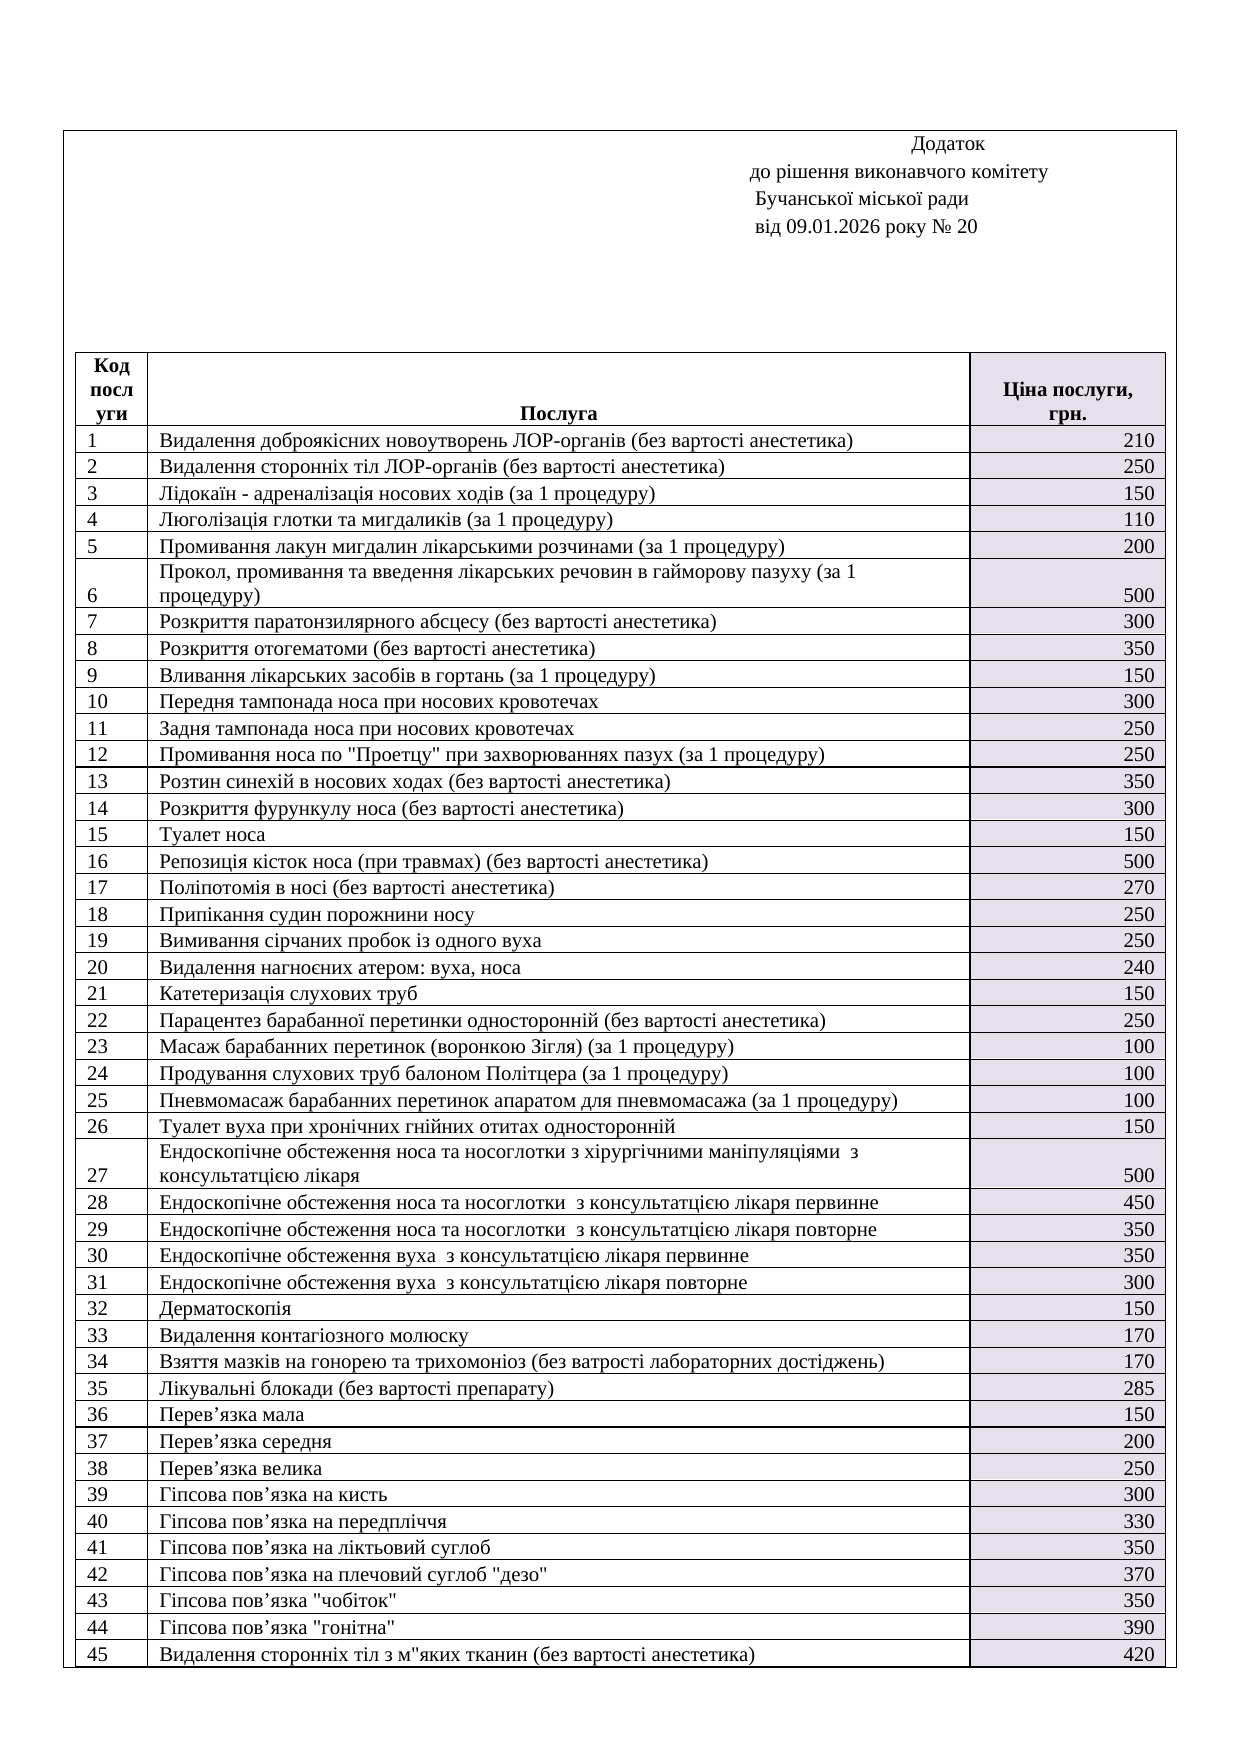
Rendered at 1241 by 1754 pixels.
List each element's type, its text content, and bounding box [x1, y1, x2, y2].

table_header Додаток до рішення виконавчого комітету Бучанської міської ради від 09.01.2026 року № 20 [64, 131, 1176, 1667]
